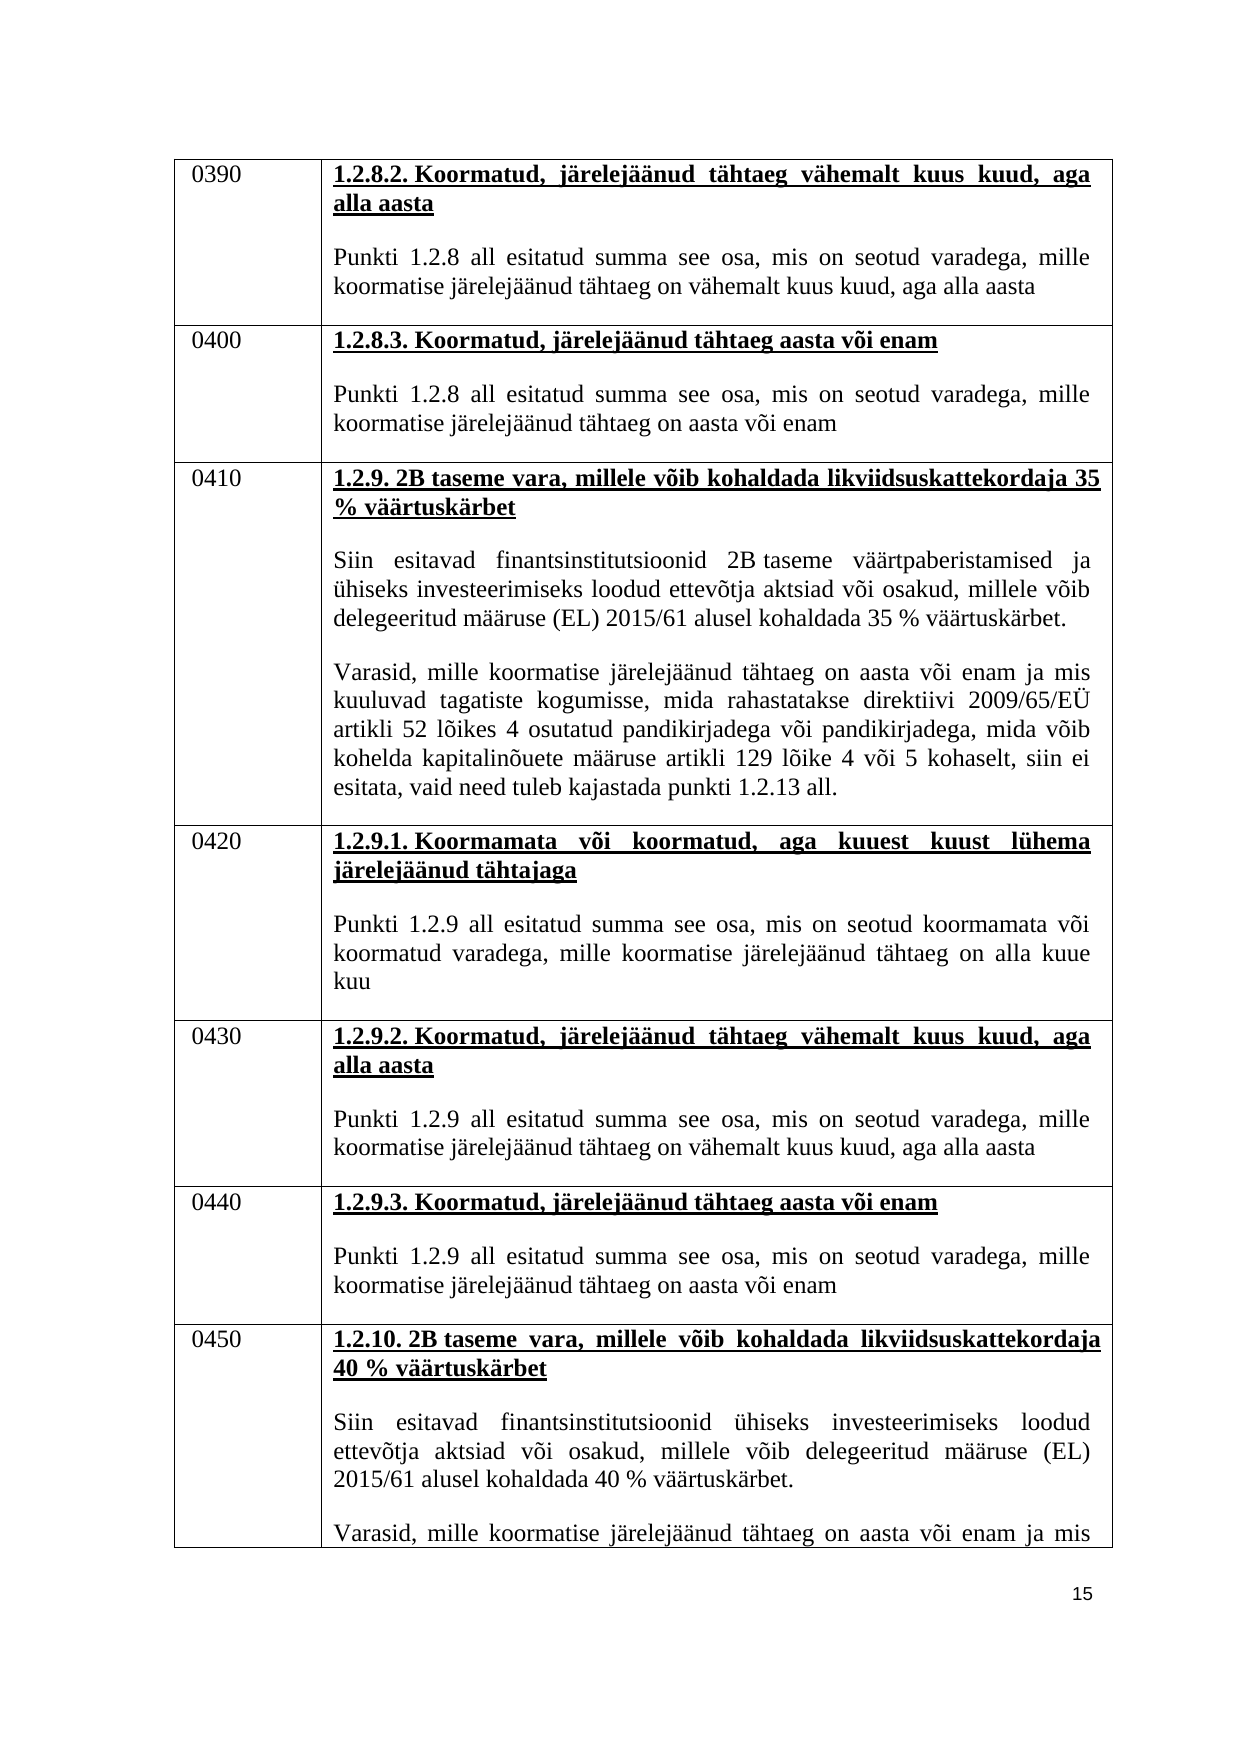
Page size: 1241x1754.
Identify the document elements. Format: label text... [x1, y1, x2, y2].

table_cell 1.2.9.1. Koormamata või koormatud, aga kuuest kuust lühema järelejäänud tähtajaga Punkti 1.2.9 all esitatud summa see osa, mis on seotud koormamata või koormatud varadega, mille koormatise järelejäänud tähtaeg on alla kuue kuu [322, 826, 1112, 1020]
table_cell 0410 [175, 463, 321, 825]
table_cell 0400 [175, 326, 321, 462]
table_cell 1.2.8.2. Koormatud, järelejäänud tähtaeg vähemalt kuus kuud, aga alla aasta Punkti 1.2.8 all esitatud summa see osa, mis on seotud varadega, mille koormatise järelejäänud tähtaeg on vähemalt kuus kuud, aga alla aasta [322, 160, 1112, 324]
table_cell 0440 [175, 1187, 321, 1323]
table_cell 1.2.9.3. Koormatud, järelejäänud tähtaeg aasta või enam Punkti 1.2.9 all esitatud summa see osa, mis on seotud varadega, mille koormatise järelejäänud tähtaeg on aasta või enam [322, 1187, 1112, 1323]
table_cell 1.2.8.3. Koormatud, järelejäänud tähtaeg aasta või enam Punkti 1.2.8 all esitatud summa see osa, mis on seotud varadega, mille koormatise järelejäänud tähtaeg on aasta või enam [322, 326, 1112, 462]
table_cell 0420 [175, 826, 321, 1020]
table_cell 0390 [175, 160, 321, 324]
table_cell 0450 [175, 1325, 321, 1547]
table_cell 1.2.9. 2B taseme vara, millele võib kohaldada likviidsuskattekordaja 35 % väärtuskärbet Siin esitavad finantsinstitutsioonid 2B taseme väärtpaberistamised ja ühiseks investeerimiseks loodud ettevõtja aktsiad või osakud, millele võib delegeeritud määruse (EL) 2015/61 alusel kohaldada 35 % väärtuskärbet. Varasid, mille koormatise järelejäänud tähtaeg on aasta või enam ja mis kuuluvad tagatiste kogumisse, mida rahastatakse direktiivi 2009/65/EÜ artikli 52 lõikes 4 osutatud pandikirjadega või pandikirjadega, mida võib kohelda kapitalinõuete määruse artikli 129 lõike 4 või 5 kohaselt, siin ei esitata, vaid need tuleb kajastada punkti 1.2.13 all. [322, 463, 1112, 825]
table_cell 1.2.9.2. Koormatud, järelejäänud tähtaeg vähemalt kuus kuud, aga alla aasta Punkti 1.2.9 all esitatud summa see osa, mis on seotud varadega, mille koormatise järelejäänud tähtaeg on vähemalt kuus kuud, aga alla aasta [322, 1021, 1112, 1186]
table_cell 0430 [175, 1021, 321, 1186]
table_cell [322, 1325, 1112, 1547]
